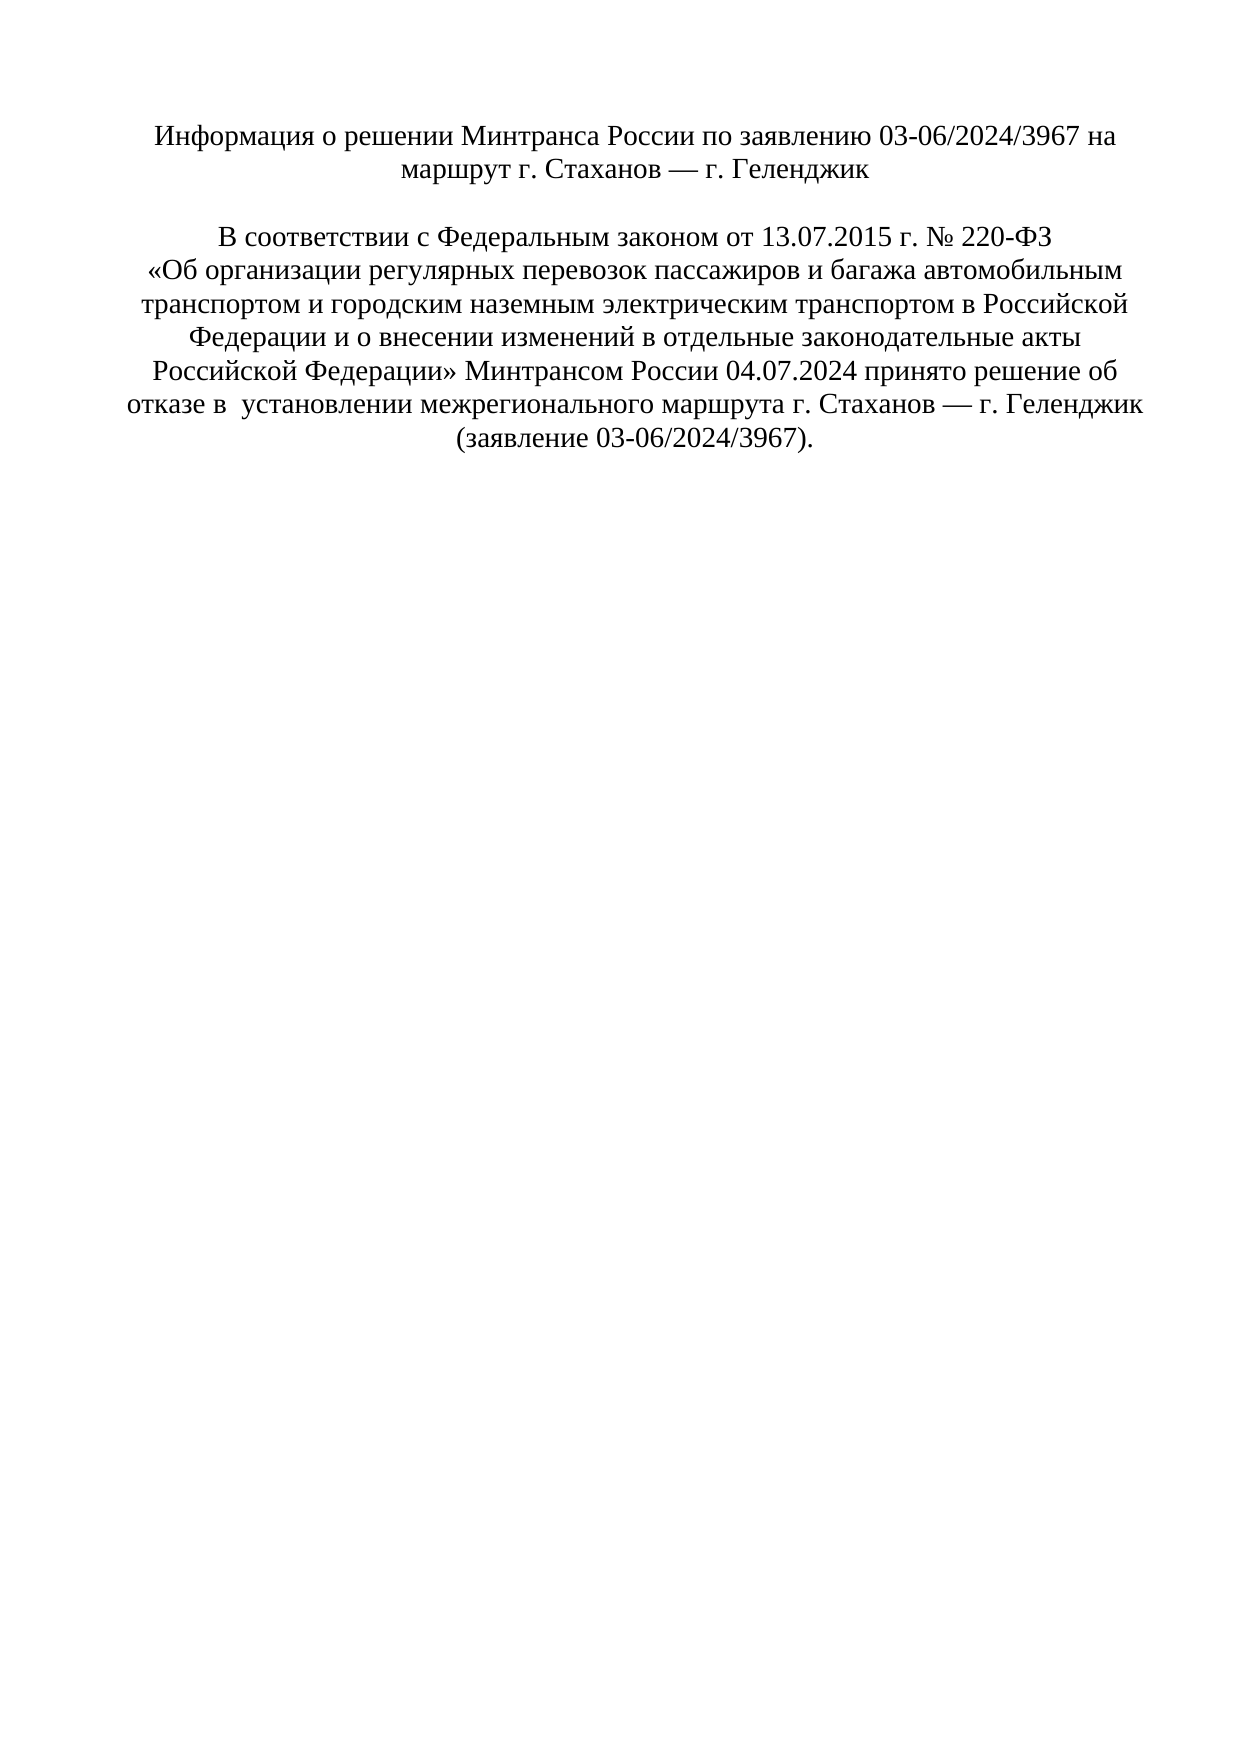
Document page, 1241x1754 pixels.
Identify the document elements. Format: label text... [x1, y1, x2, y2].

text Информация о решении Минтранса России по заявлению 03-06/2024/3967 на маршрут г. Стаханов — г. Геленджик [118, 118, 1152, 185]
text В соответствии с Федеральным законом от 13.07.2015 г. № 220-ФЗ «Об организации регулярных перевозок пассажиров и багажа автомобильным транспортом и городским наземным электрическим транспортом в Российской Федерации и о внесении изменений в отдельные законодательные акты Российской Федерации» Минтрансом России 04.07.2024 принято решение об отказе в установлении межрегионального маршрута г. Стаханов — г. Геленджик (заявление 03-06/2024/3967). [118, 219, 1152, 453]
